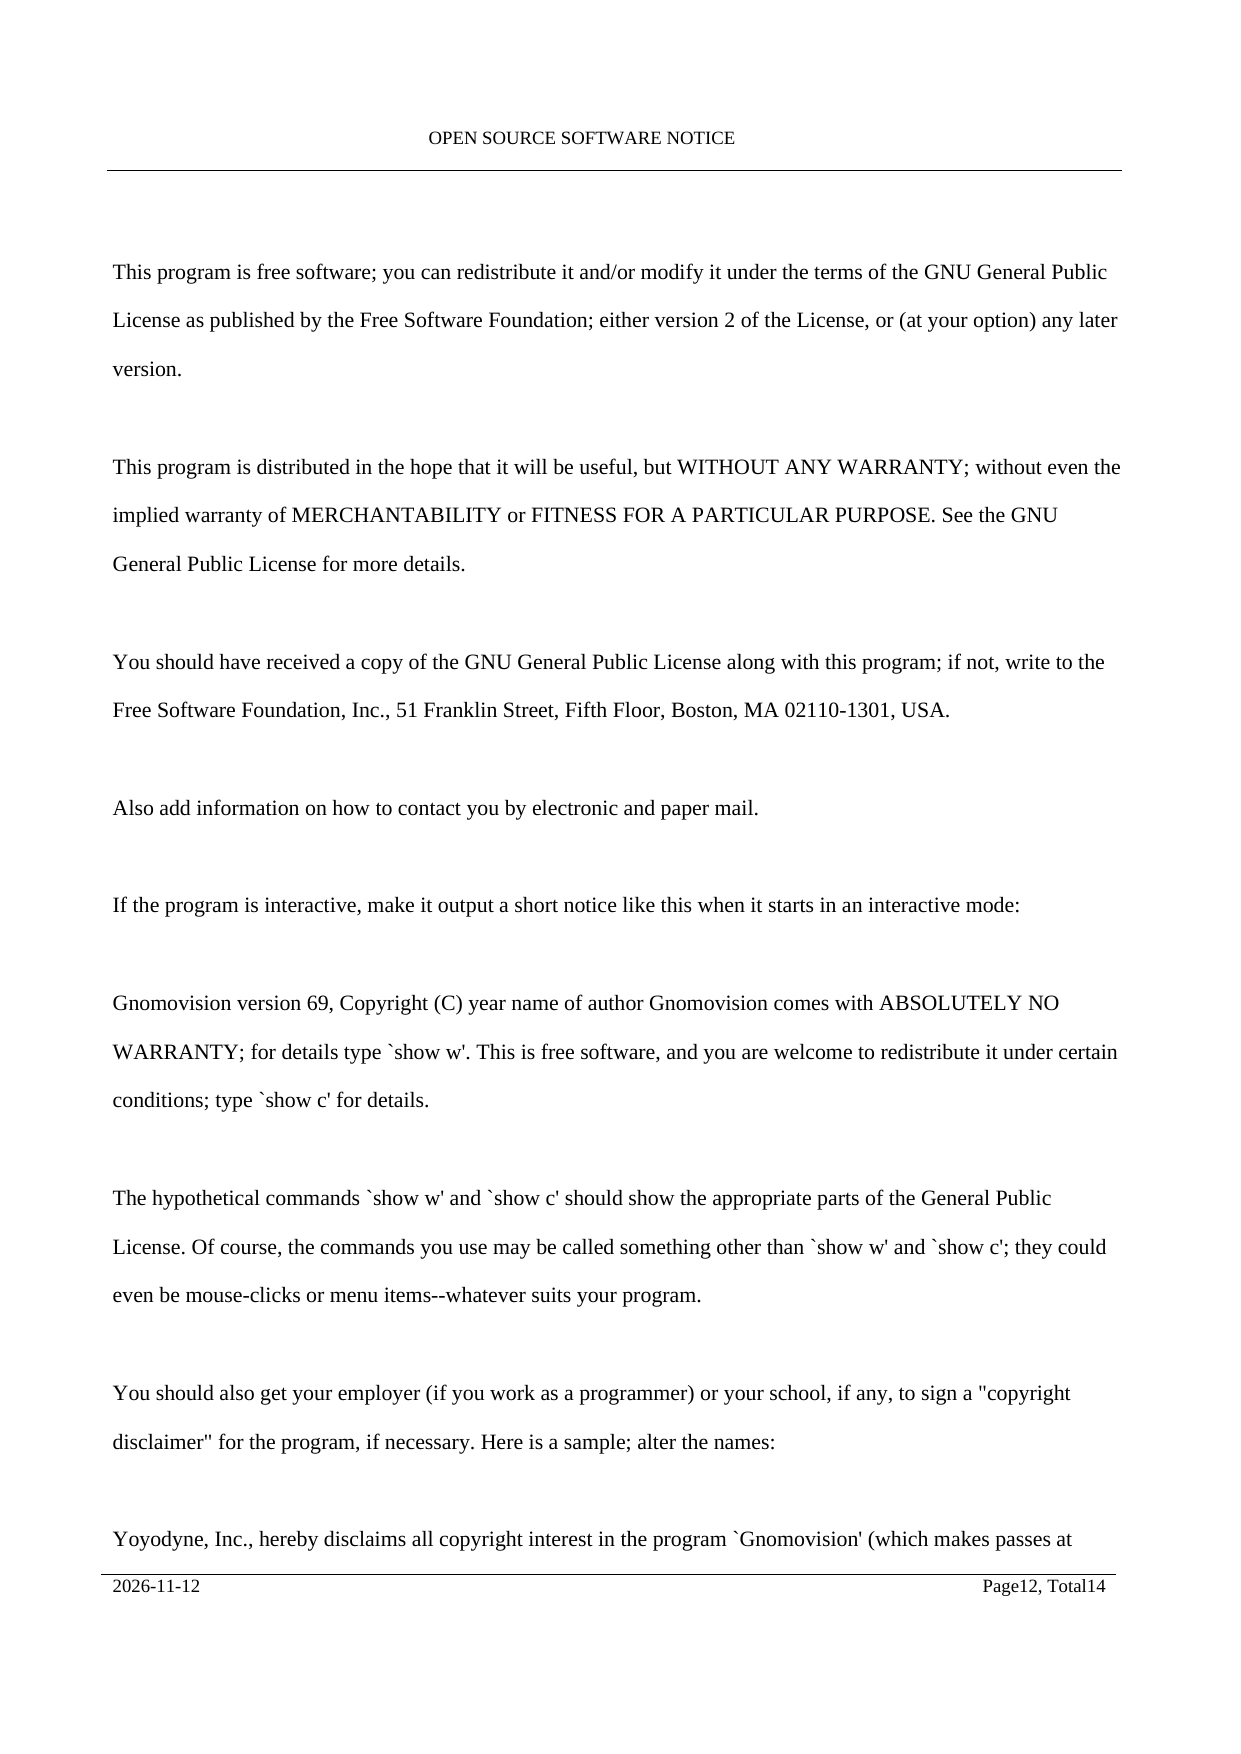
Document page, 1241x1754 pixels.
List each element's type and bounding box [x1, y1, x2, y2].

text [112, 206, 1128, 1555]
